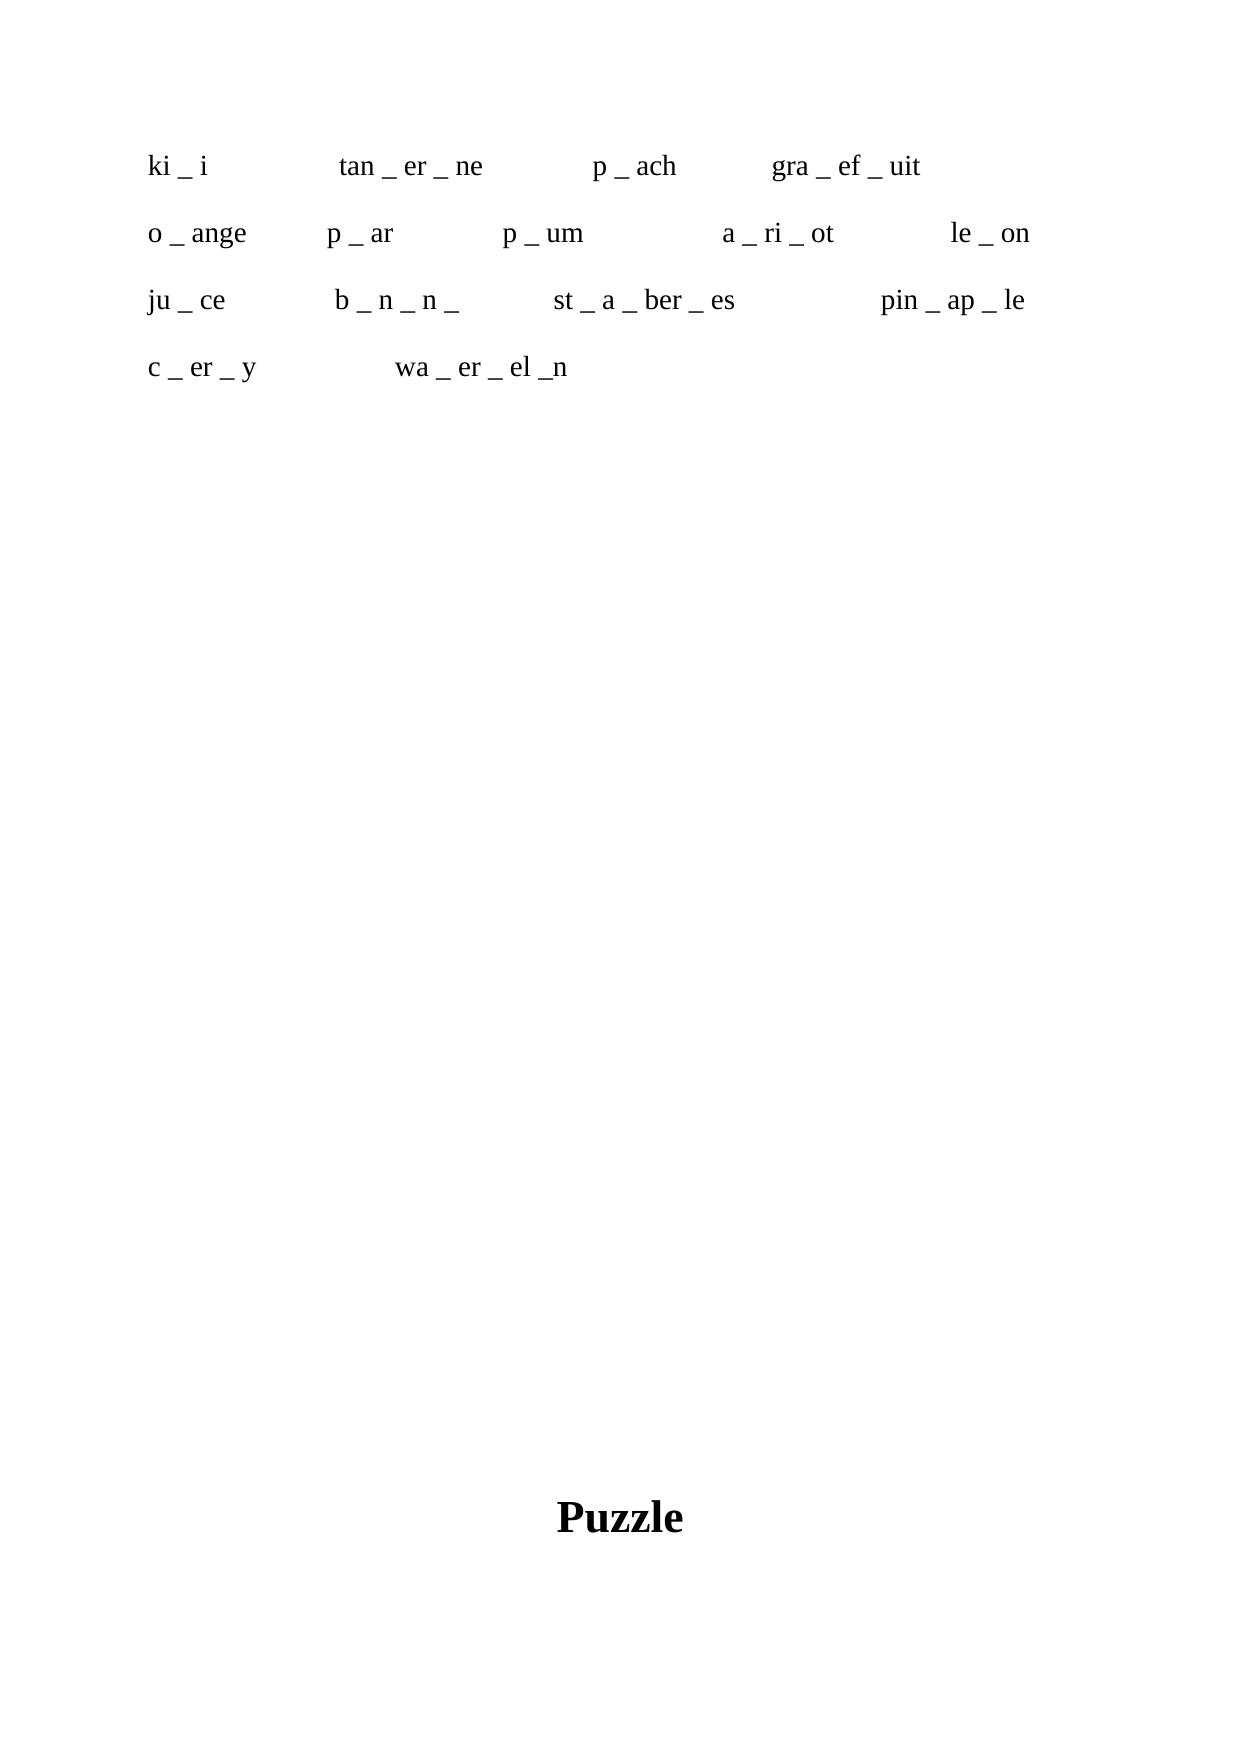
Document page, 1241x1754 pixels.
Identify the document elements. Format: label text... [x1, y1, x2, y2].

text ju _ ce b _ n _ n _ st _ a _ ber _ es pin _ ap _ le [148, 282, 1093, 315]
text ki _ i tan _ er _ ne p _ ach gra _ ef _ uit [148, 148, 1093, 181]
text o _ ange p _ ar p _ um a _ ri _ ot le _ on [148, 215, 1093, 248]
text Puzzle [148, 1489, 1093, 1542]
text c _ er _ y wa _ er _ el _n [148, 349, 1093, 382]
